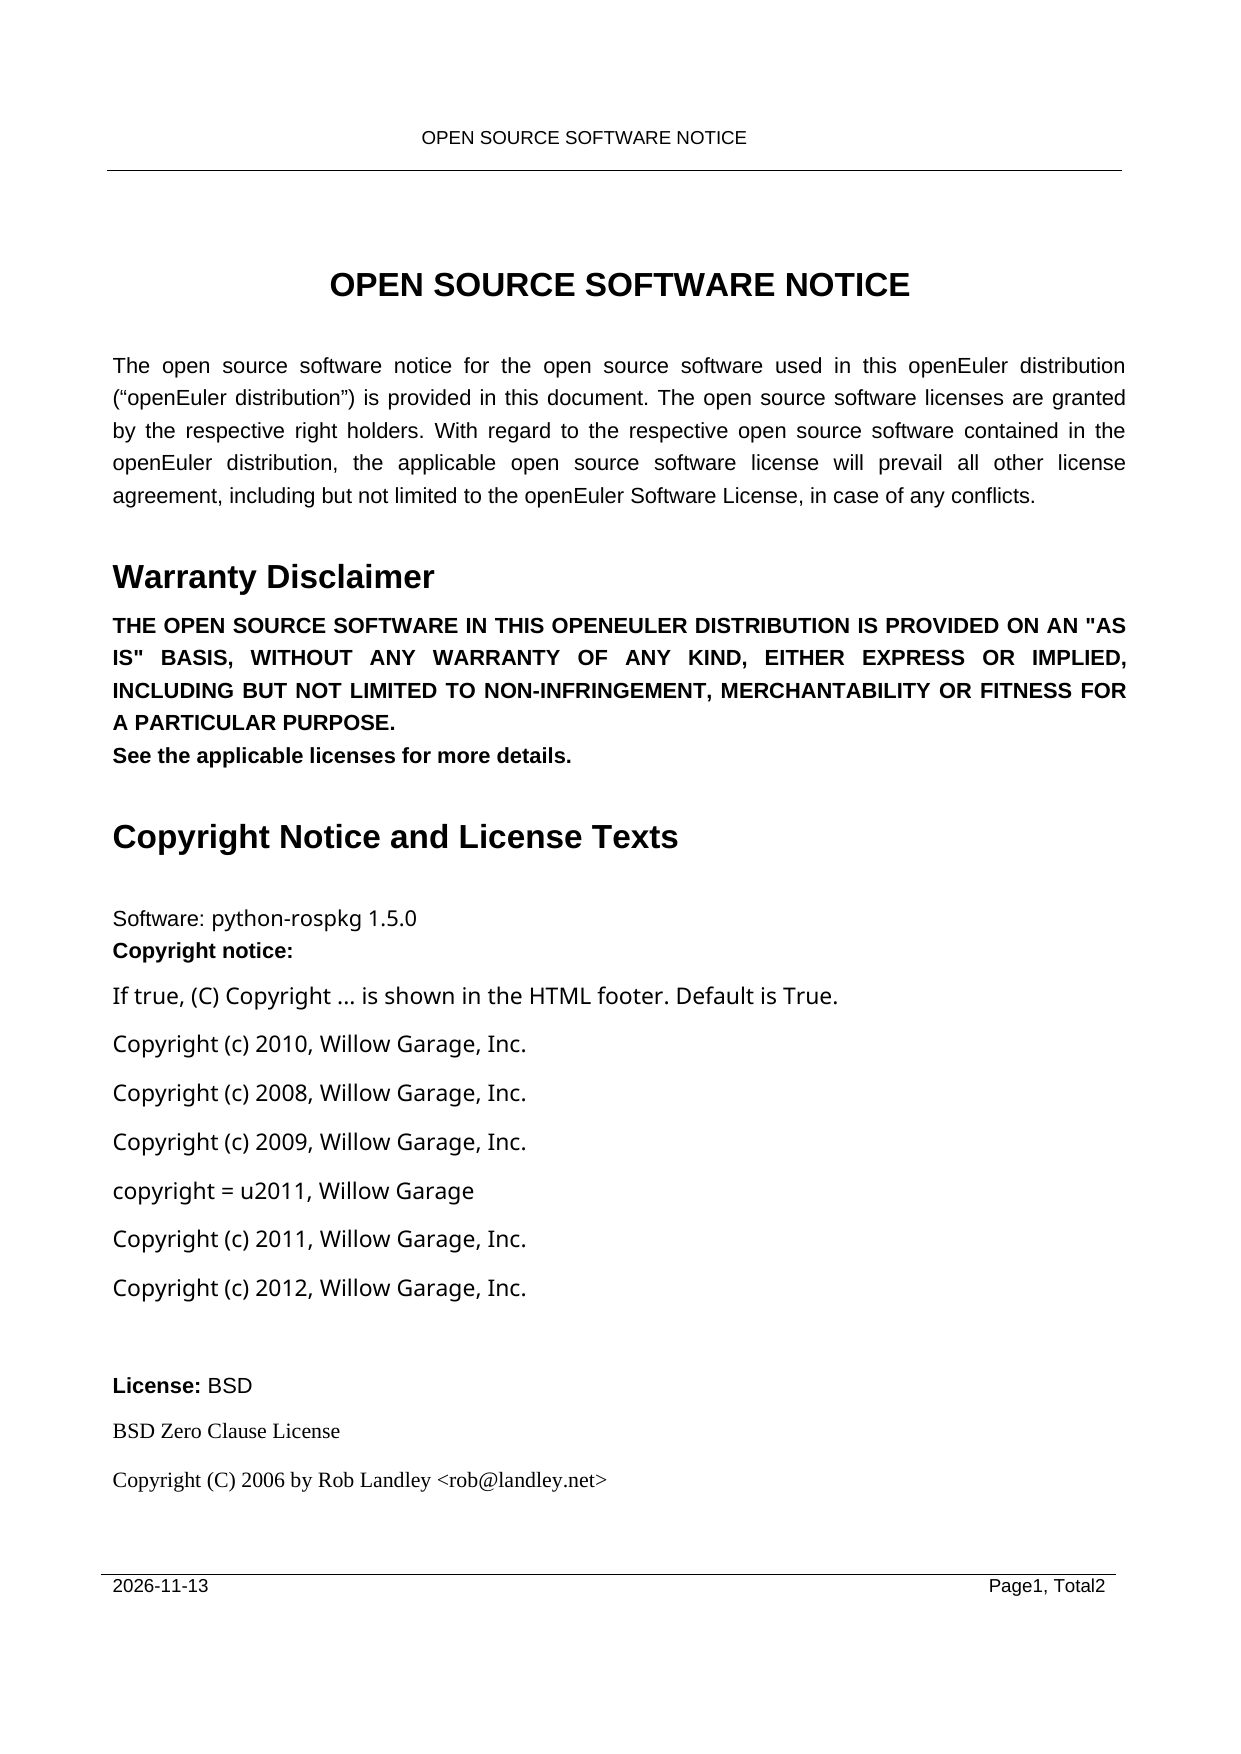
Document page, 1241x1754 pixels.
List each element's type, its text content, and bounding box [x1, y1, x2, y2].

text Copyright Notice and License Texts [112, 804, 1128, 869]
text Warranty Disclaimer [112, 544, 1128, 609]
text OPEN SOURCE SOFTWARE NOTICE [112, 251, 1128, 316]
text License: BSD [112, 1369, 1128, 1402]
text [112, 1414, 1128, 1495]
text Software: python-rospkg 1.5.0 [112, 901, 1128, 934]
text Copyright notice: [112, 934, 1128, 966]
text If true, (C) Copyright ... is shown in the HTML footer. Default is True. Copyright (c) 2010, Willow Garage, Inc. Copyright (c) 2008, Willow Garage, Inc. Copyright (c) 2009, Willow Garage, Inc. copyright = u2011, Willow Garage Copyright (c) 2011, Willow Garage, Inc. Copyright (c) 2012, Willow Garage, Inc. [112, 979, 1128, 1353]
text THE OPEN SOURCE SOFTWARE IN THIS OPENEULER DISTRIBUTION IS PROVIDED ON AN "AS IS" BASIS, WITHOUT ANY WARRANTY OF ANY KIND, EITHER EXPRESS OR IMPLIED, INCLUDING BUT NOT LIMITED TO NON-INFRINGEMENT, MERCHANTABILITY OR FITNESS FOR A PARTICULAR PURPOSE. See the applicable licenses for more details. [112, 609, 1128, 771]
text The open source software notice for the open source software used in this openEuler distribution (“openEuler distribution”) is provided in this document. The open source software licenses are granted by the respective right holders. With regard to the respective open source software contained in the openEuler distribution, the applicable open source software license will prevail all other license agreement, including but not limited to the openEuler Software License, in case of any conflicts. [112, 349, 1128, 511]
